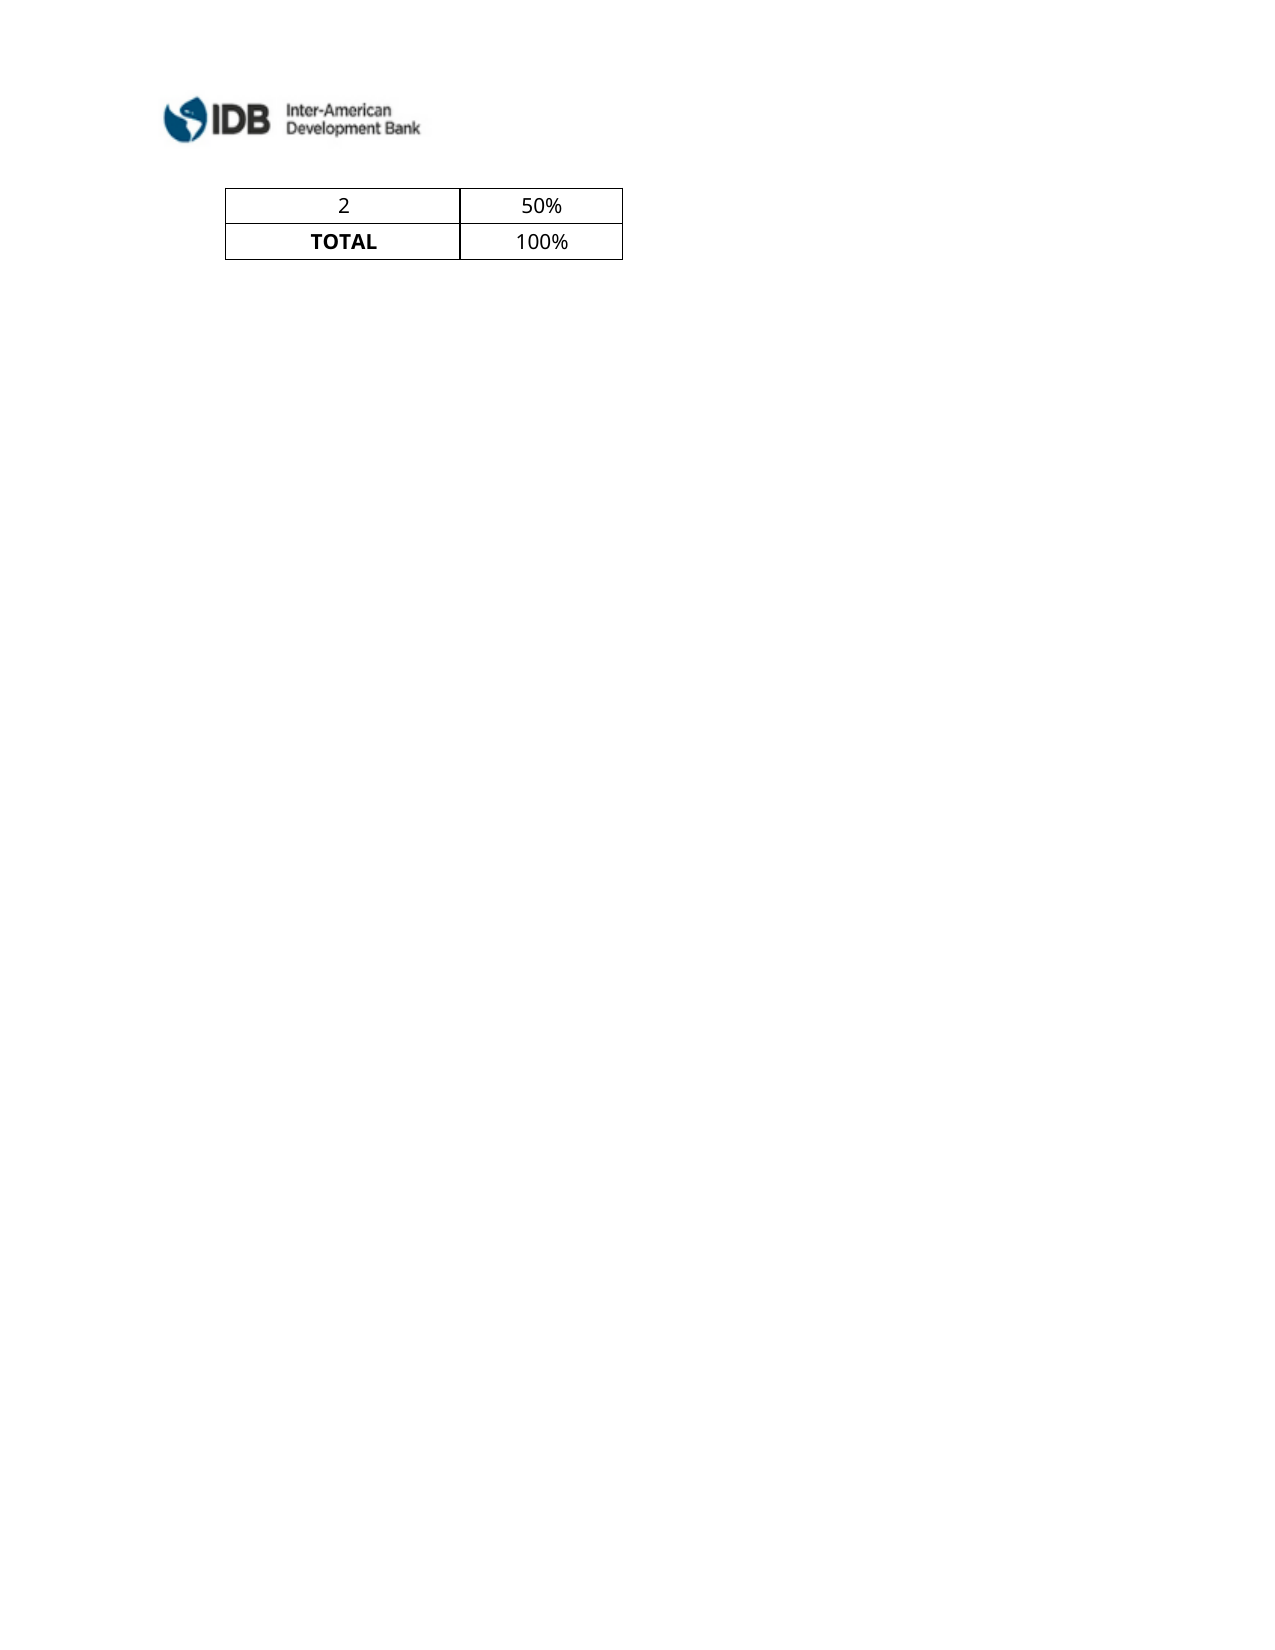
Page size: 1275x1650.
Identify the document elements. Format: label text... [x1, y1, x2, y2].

table_cell TOTAL [226, 224, 459, 258]
table_cell 100% [461, 224, 622, 258]
picture [150, 75, 459, 164]
table_cell 2 [226, 189, 459, 223]
table_cell 50% [461, 189, 622, 223]
